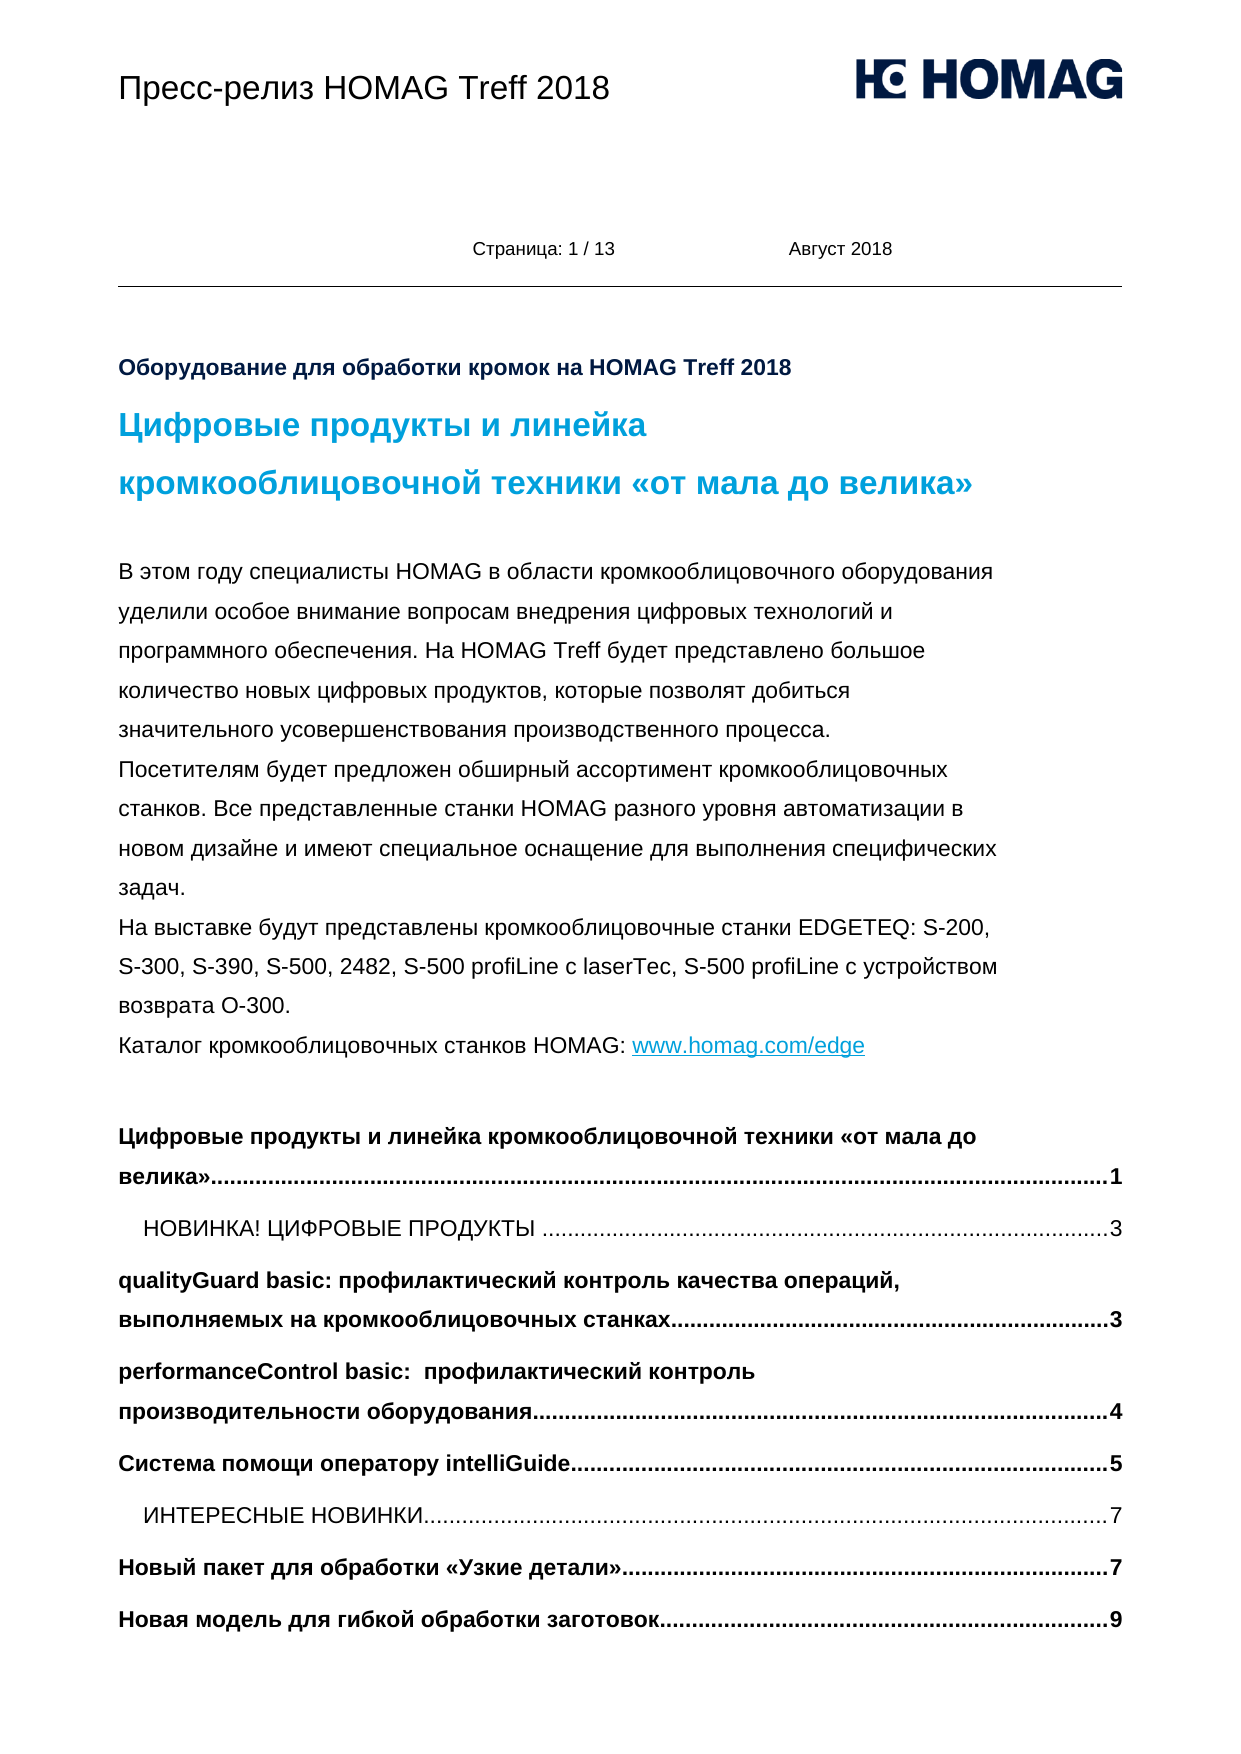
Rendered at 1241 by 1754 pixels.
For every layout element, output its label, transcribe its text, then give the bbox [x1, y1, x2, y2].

text Каталог кромкооблицовочных станков HOMAG: www.homag.com/edge [118, 1032, 1004, 1058]
text Новый пакет для обработки «Узкие детали» 7 [118, 1554, 1004, 1580]
text qualityGuard basic: профилактический контроль качества операций, выполняемых на кромкооблицовочных станках 3 [118, 1267, 1004, 1333]
text performanceControl basic: профилактический контроль производительности оборудования 4 [118, 1358, 1004, 1424]
text В этом году специалисты HOMAG в области кромкооблицовочного оборудования уделили особое внимание вопросам внедрения цифровых технологий и программного обеспечения. На HOMAG Treff будет представлено большое количество новых цифровых продуктов, которые позволят добиться значительного усовершенствования производственного процесса. [118, 558, 1004, 742]
text НОВИНКА! ЦИФРОВЫЕ ПРОДУКТЫ 3 [143, 1215, 1004, 1241]
picture [856, 59, 1123, 99]
text Посетителям будет предложен обширный ассортимент кромкооблицовочных станков. Все представленные станки HOMAG разного уровня автоматизации в новом дизайне и имеют специальное оснащение для выполнения специфических задач. На выставке будут представлены кромкооблицовочные станки EDGETEQ: S-200, S-300, S-390, S-500, 2482, S-500 profiLine с laserTec, S-500 profiLine с устройством возврата O-300. [118, 756, 1004, 1019]
text Новая модель для гибкой обработки заготовок 9 [118, 1606, 1004, 1632]
text Система помощи оператору intelliGuide 5 [118, 1450, 1004, 1476]
subtitle Цифровые продукты и линейка кромкооблицовочной техники «от мала до велика» [118, 405, 1004, 501]
text ИНТЕРЕСНЫЕ НОВИНКИ 7 [143, 1502, 1004, 1528]
subtitle Оборудование для обработки кромок на HOMAG Treff 2018 [118, 353, 1004, 380]
text Цифровые продукты и линейка кромкооблицовочной техники «от мала до велика» 1 [118, 1123, 1004, 1189]
